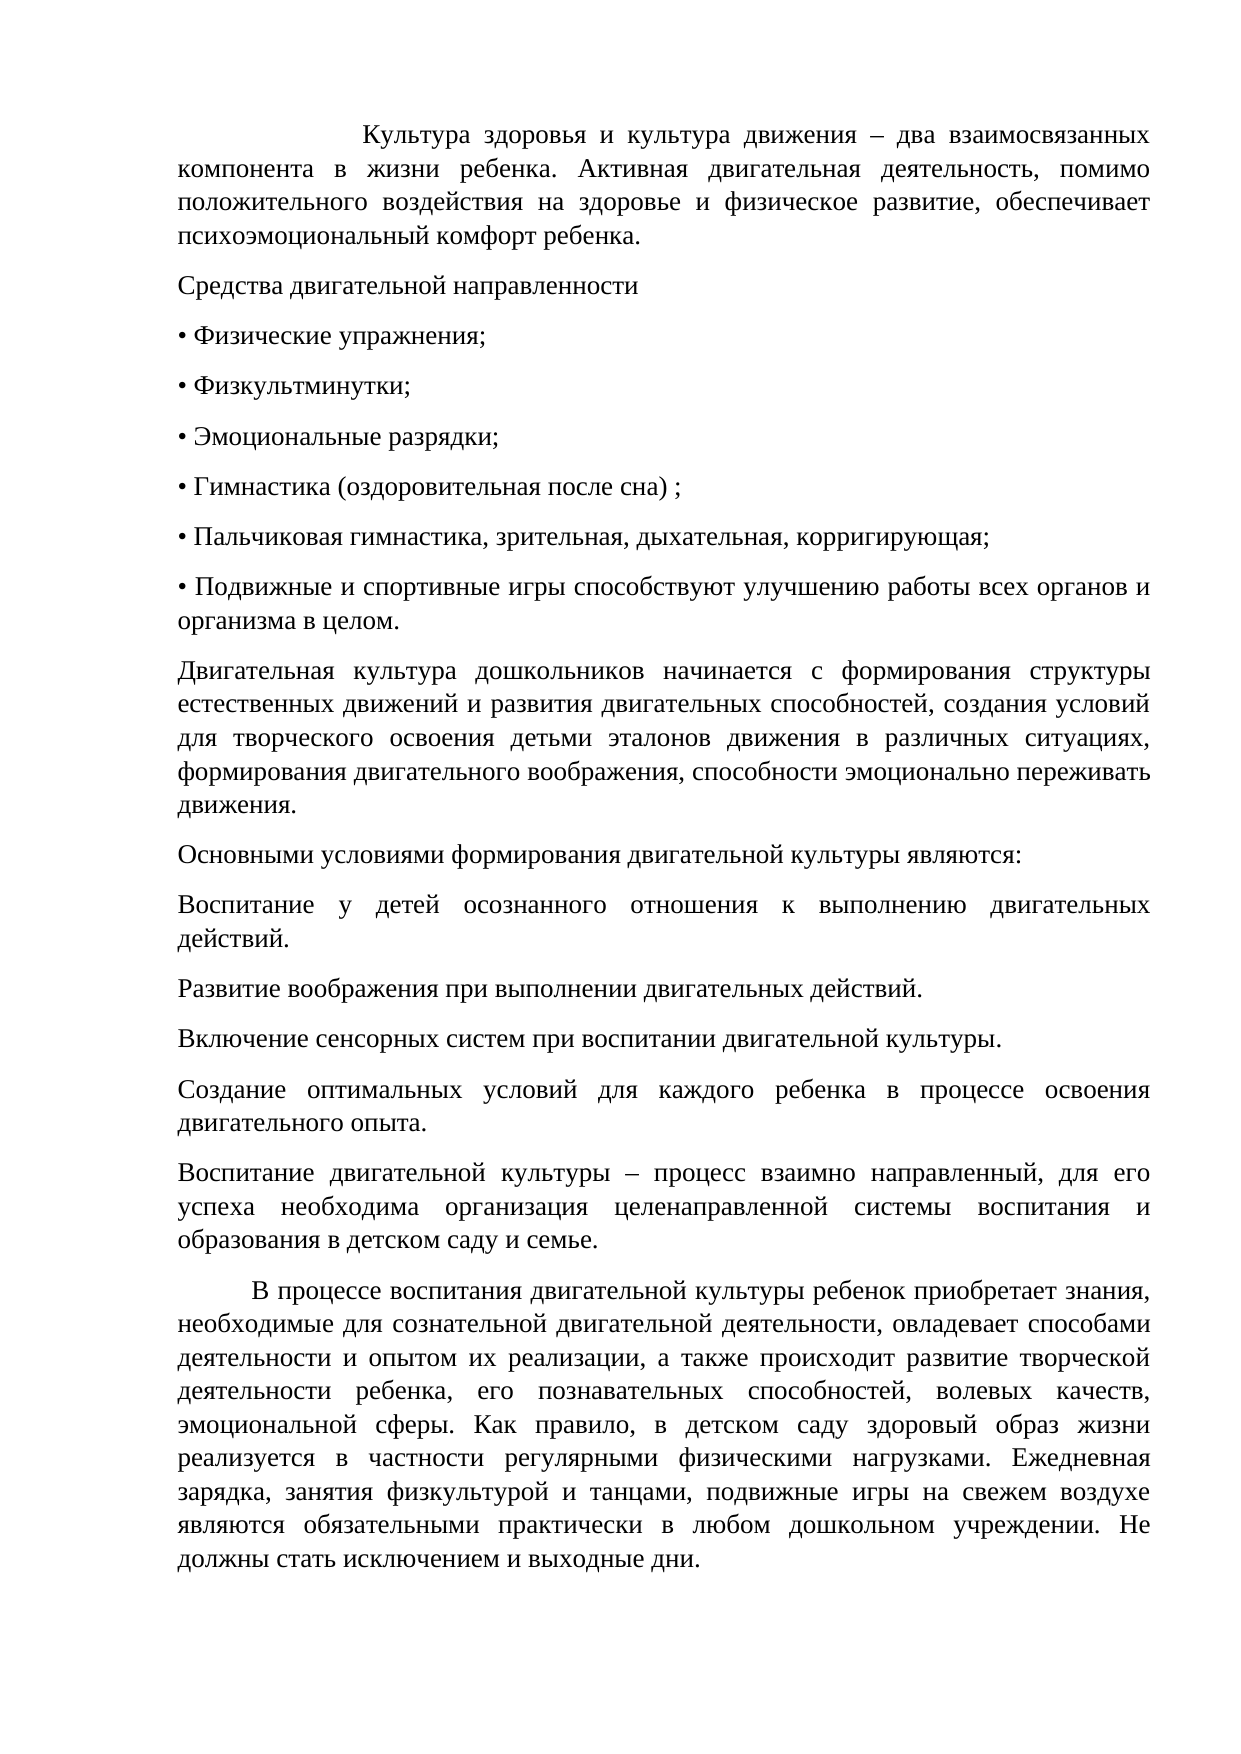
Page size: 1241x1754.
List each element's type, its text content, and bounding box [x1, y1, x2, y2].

text Культура здоровья и культура движения – два взаимосвязанных компонента в жизни ребенка. Активная двигательная деятельность, помимо положительного воздействия на здоровье и физическое развитие, обеспечивает психоэмоциональный комфорт ребенка. [177, 118, 1152, 250]
text Воспитание у детей осознанного отношения к выполнению двигательных действий. [177, 888, 1152, 953]
text • Физические упражнения; [177, 319, 1152, 350]
text Основными условиями формирования двигательной культуры являются: [177, 838, 1152, 869]
text • Подвижные и спортивные игры способствуют улучшению работы всех органов и организма в целом. [177, 570, 1152, 635]
text • Физкультминутки; [177, 369, 1152, 401]
text • Эмоциональные разрядки; [177, 419, 1152, 451]
text • Пальчиковая гимнастика, зрительная, дыхательная, корригирующая; [177, 520, 1152, 551]
text • Гимнастика (оздоровительная после сна) ; [177, 470, 1152, 501]
text В процессе воспитания двигательной культуры ребенок приобретает знания, необходимые для сознательной двигательной деятельности, овладевает способами деятельности и опытом их реализации, а также происходит развитие творческой деятельности ребенка, его познавательных способностей, волевых качеств, эмоциональной сферы. Как правило, в детском саду здоровый образ жизни реализуется в частности регулярными физическими нагрузками. Ежедневная зарядка, занятия физкультурой и танцами, подвижные игры на свежем воздухе являются обязательными практически в любом дошкольном учреждении. Не должны стать исключением и выходные дни. [177, 1274, 1152, 1573]
text Создание оптимальных условий для каждого ребенка в процессе освоения двигательного опыта. [177, 1073, 1152, 1137]
text Включение сенсорных систем при воспитании двигательной культуры. [177, 1022, 1152, 1054]
text Средства двигательной направленности [177, 269, 1152, 300]
text Развитие воображения при выполнении двигательных действий. [177, 972, 1152, 1003]
text Двигательная культура дошкольников начинается с формирования структуры естественных движений и развития двигательных способностей, создания условий для творческого освоения детьми эталонов движения в различных ситуациях, формирования двигательного воображения, способности эмоционально переживать движения. [177, 654, 1152, 819]
text Воспитание двигательной культуры – процесс взаимно направленный, для его успеха необходима организация целенаправленной системы воспитания и образования в детском саду и семье. [177, 1156, 1152, 1255]
